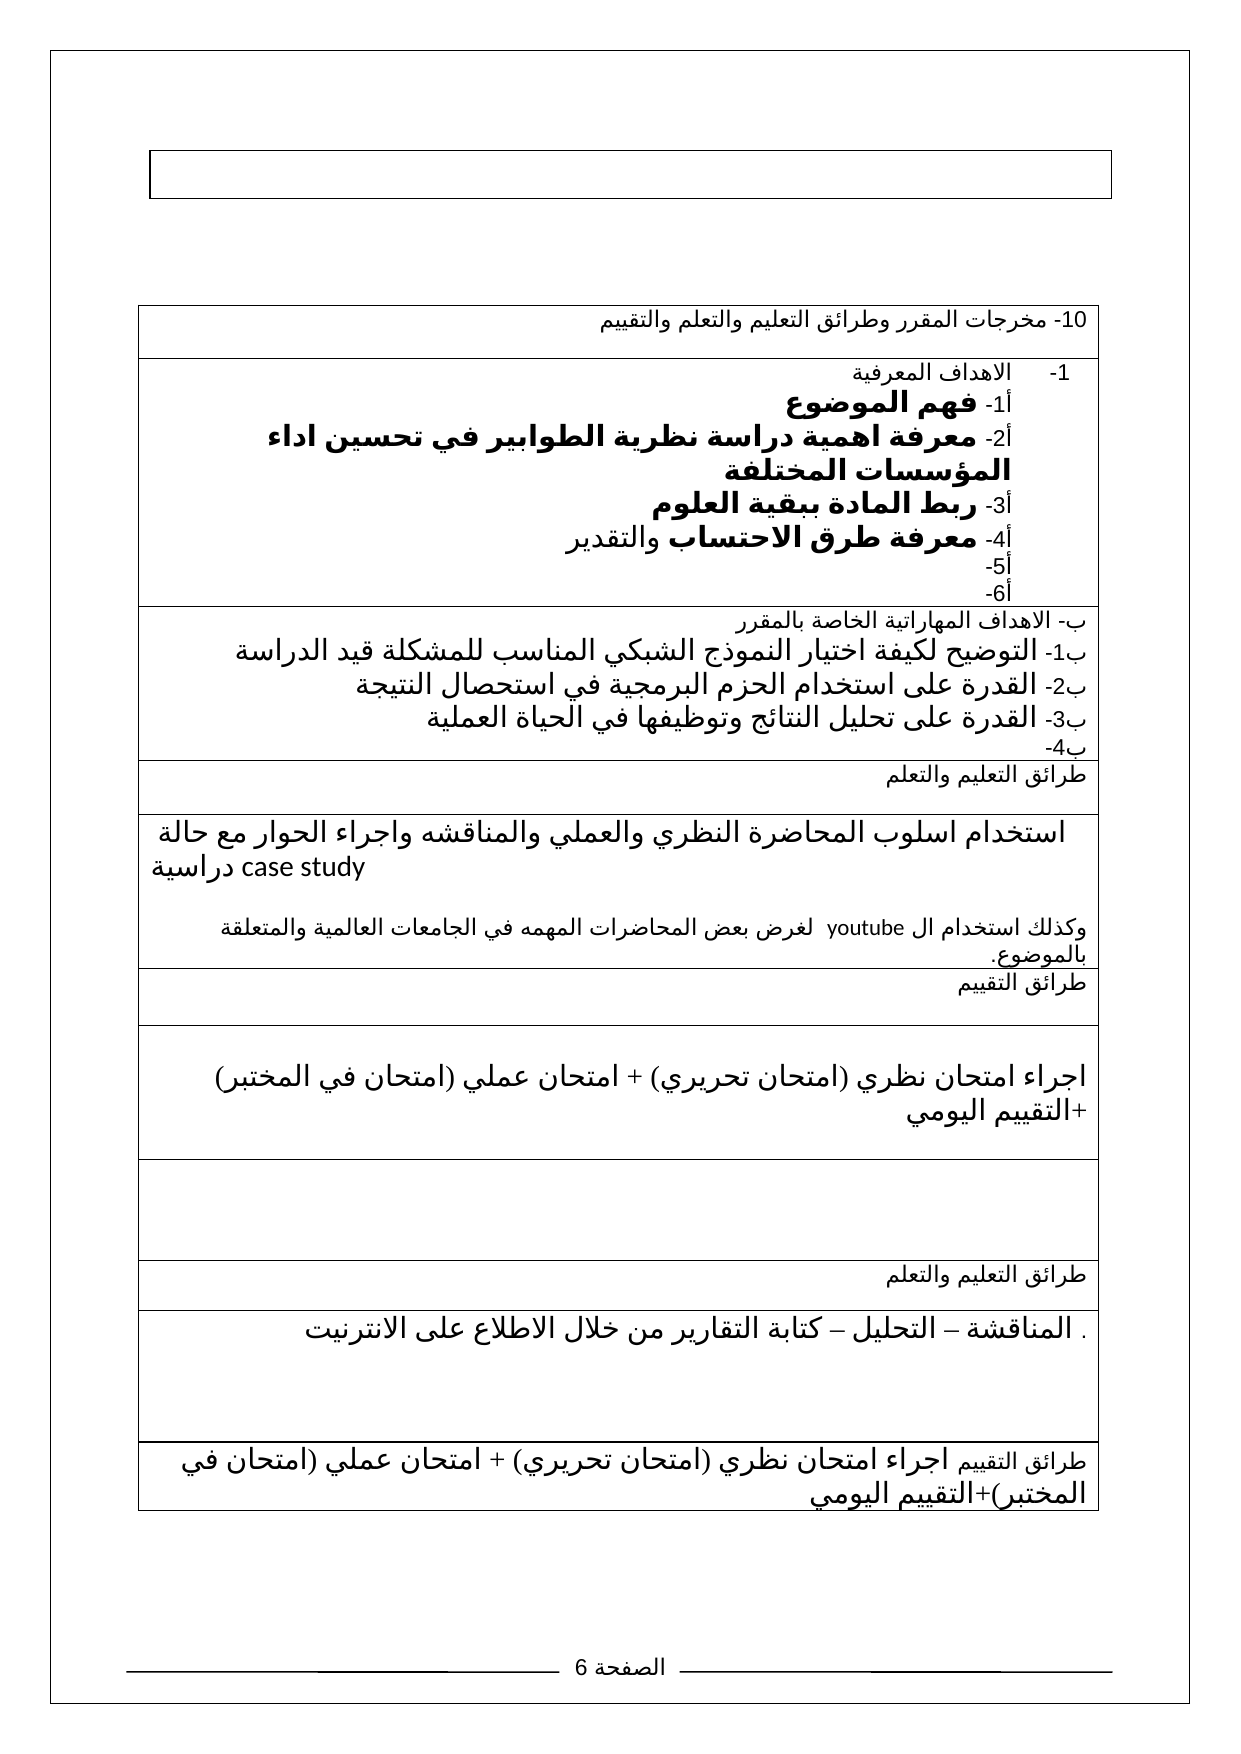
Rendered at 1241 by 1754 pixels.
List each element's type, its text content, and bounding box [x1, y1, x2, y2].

table_cell طرائق التقييم اجراء امتحان نظري (امتحان تحريري) + امتحان عملي (امتحان في المختبر)+التقييم اليومي [139, 1443, 1098, 1509]
table_cell طرائق التعليم والتعلم [139, 1261, 1098, 1310]
table_cell طرائق التعليم والتعلم [139, 761, 1098, 814]
table_header 10- مخرجات المقرر وطرائق التعليم والتعلم والتقييم [139, 306, 1098, 358]
table_cell اجراء امتحان نظري (امتحان تحريري) + امتحان عملي (امتحان في المختبر)+التقييم اليومي [139, 1026, 1098, 1159]
table_cell ب- الاهداف المهاراتية الخاصة بالمقرر ب1- التوضيح لكيفة اختيار النموذج الشبكي المناسب للمشكلة قيد الدراسة ب2- القدرة على استخدام الحزم البرمجية في استحصال النتيجة ب3- القدرة على تحليل النتائج وتوظيفها في الحياة العملية ب4- [139, 607, 1098, 760]
table_cell [139, 1160, 1098, 1260]
table_cell [151, 151, 1111, 197]
table_cell الاهداف المعرفية أ1- فهم الموضوع أ2- معرفة اهمية دراسة نظرية الطوابير في تحسين اداء المؤسسات المختلفة أ3- ربط المادة ببقية العلوم أ4- معرفة طرق الاحتساب والتقدير أ5- أ6- [139, 359, 1098, 606]
table_cell . المناقشة – التحليل – كتابة التقارير من خلال الاطلاع على الانترنيت [139, 1311, 1098, 1441]
table_cell استخدام اسلوب المحاضرة النظري والعملي والمناقشه واجراء الحوار مع حالة دراسية case study وكذلك استخدام ال youtube لغرض بعض المحاضرات المهمه في الجامعات العالمية والمتعلقة بالموضوع. [139, 815, 1098, 967]
table_cell طرائق التقييم [139, 969, 1098, 1025]
